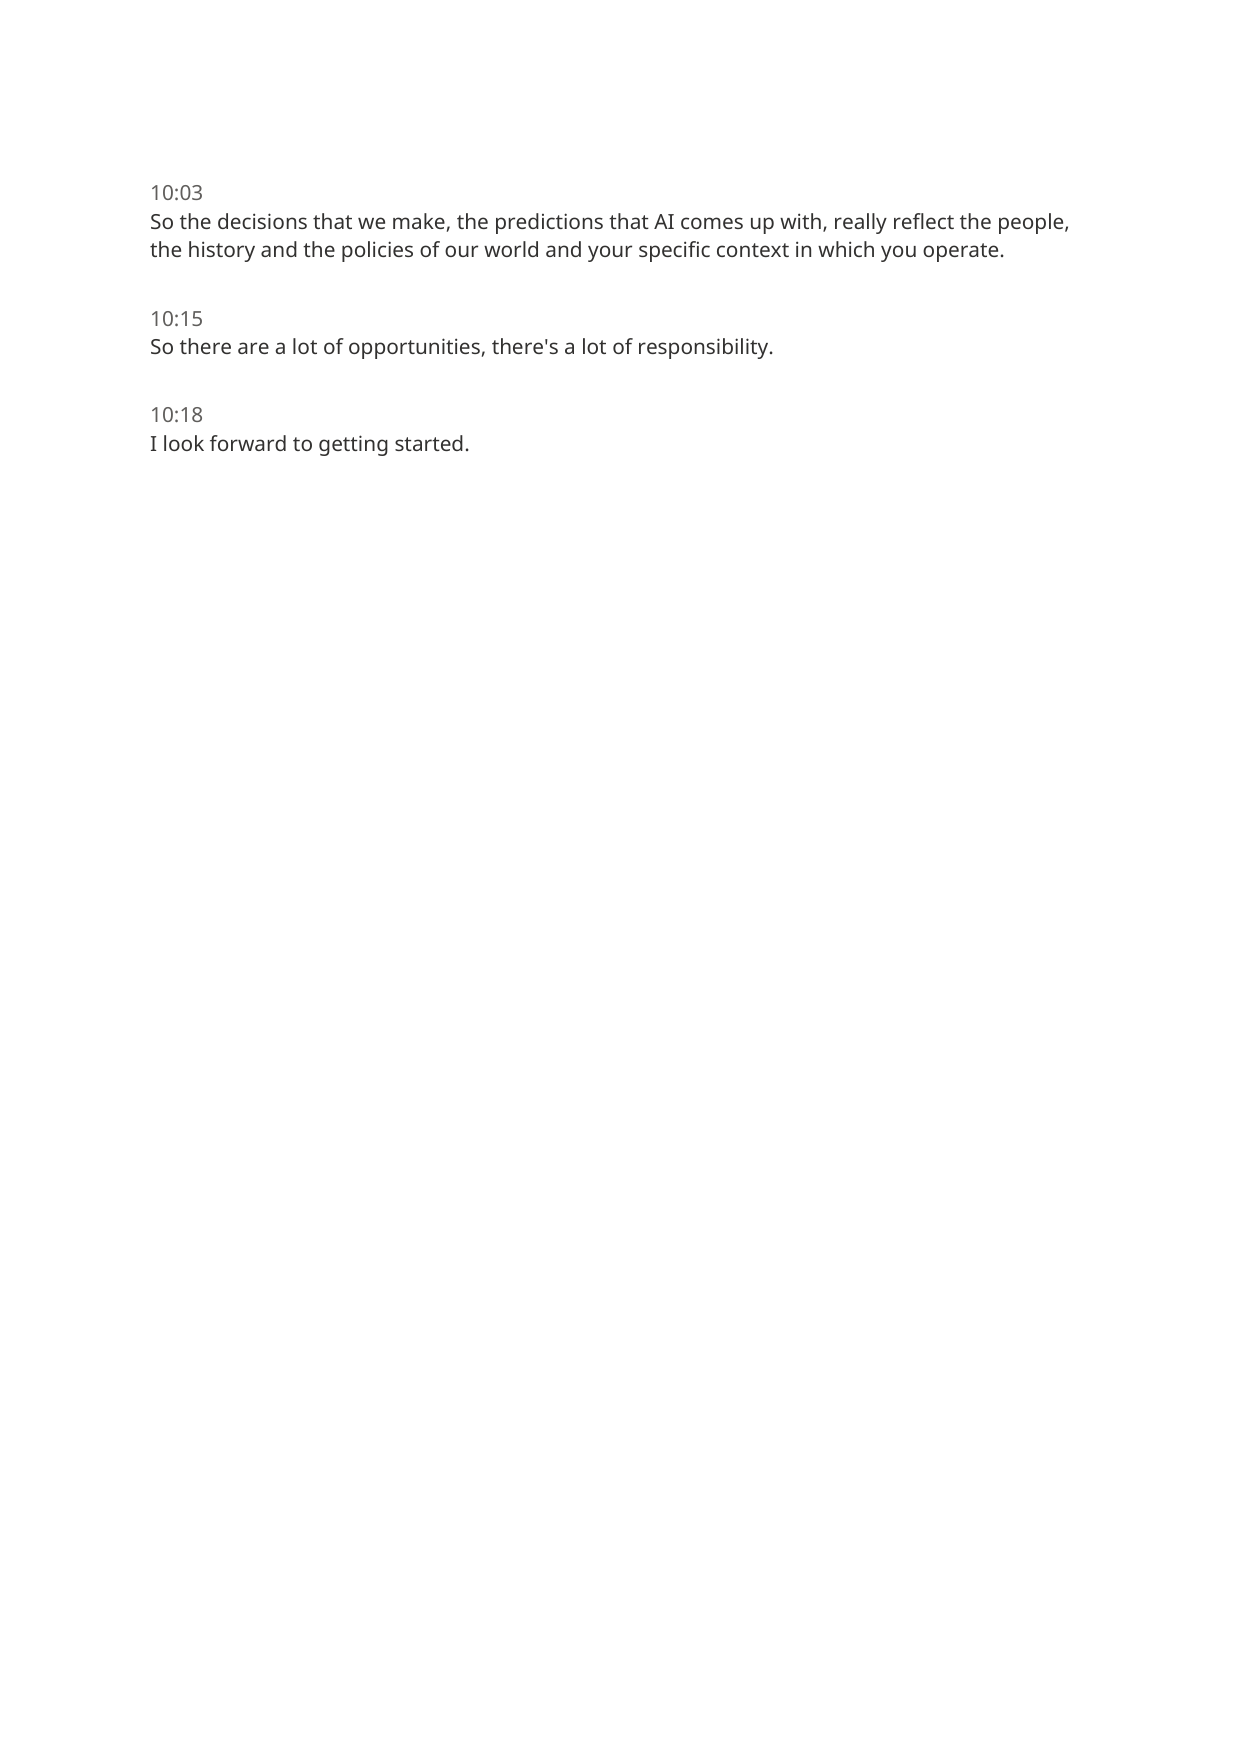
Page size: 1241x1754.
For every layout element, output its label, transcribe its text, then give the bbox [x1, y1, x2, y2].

text 10:03 So the decisions that we make, the predictions that AI comes up with, really reflect the people, the history and the policies of our world and your specific context in which you operate. [150, 150, 1090, 264]
text 10:15 So there are a lot of opportunities, there's a lot of responsibility. [150, 275, 1090, 361]
text 10:18 I look forward to getting started. [150, 372, 1090, 457]
